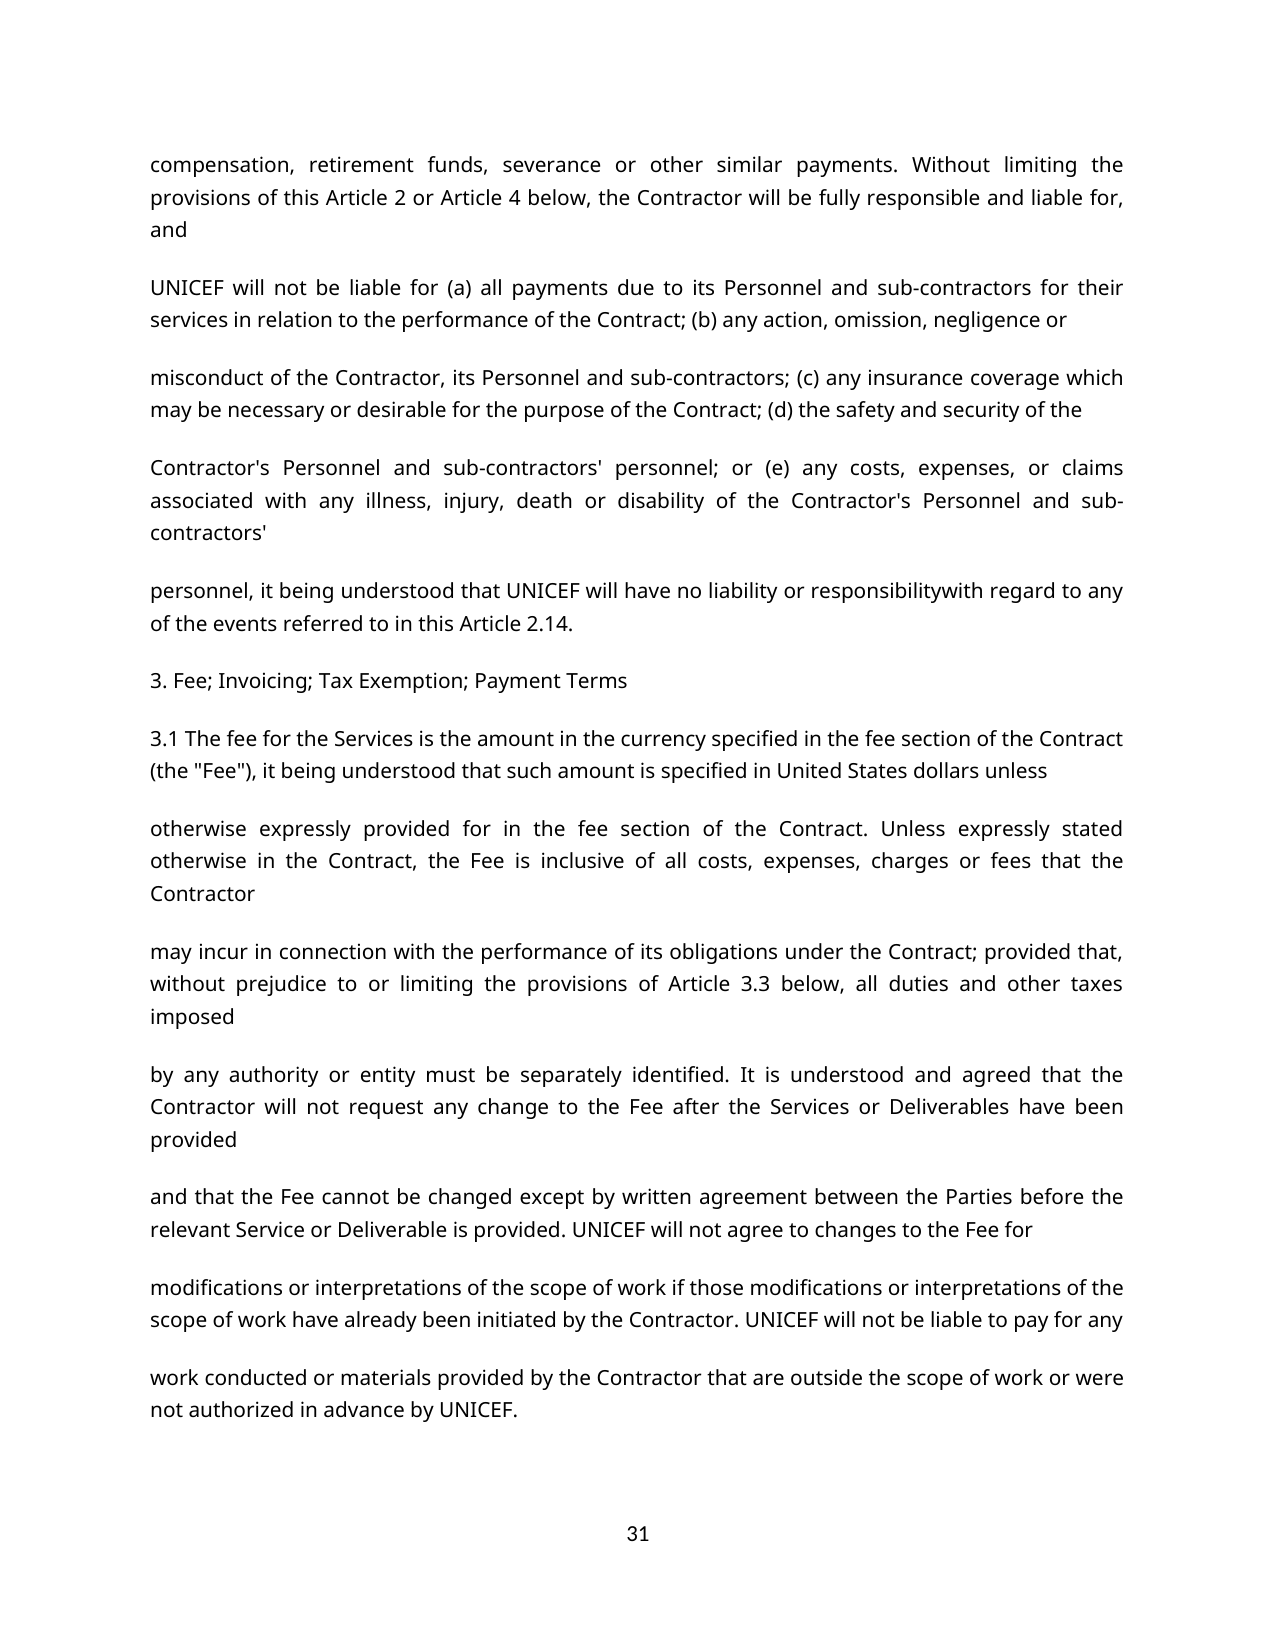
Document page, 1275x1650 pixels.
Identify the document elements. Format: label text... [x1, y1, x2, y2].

text otherwise expressly provided for in the fee section of the Contract. Unless expressly stated otherwise in the Contract, the Fee is inclusive of all costs, expenses, charges or fees that the Contractor [150, 814, 1125, 908]
text 3. Fee; Invoicing; Tax Exemption; Payment Terms [150, 666, 1125, 695]
text UNICEF will not be liable for (a) all payments due to its Personnel and sub-contractors for their services in relation to the performance of the Contract; (b) any action, omission, negligence or [150, 273, 1125, 334]
text modifications or interpretations of the scope of work if those modifications or interpretations of the scope of work have already been initiated by the Contractor. UNICEF will not be liable to pay for any [150, 1273, 1125, 1334]
text misconduct of the Contractor, its Personnel and sub-contractors; (c) any insurance coverage which may be necessary or desirable for the purpose of the Contract; (d) the safety and security of the [150, 363, 1125, 424]
text personnel, it being understood that UNICEF will have no liability or responsibilitywith regard to any of the events referred to in this Article 2.14. [150, 576, 1125, 637]
text and that the Fee cannot be changed except by written agreement between the Parties before the relevant Service or Deliverable is provided. UNICEF will not agree to changes to the Fee for [150, 1182, 1125, 1243]
text 3.1 The fee for the Services is the amount in the currency specified in the fee section of the Contract (the "Fee"), it being understood that such amount is specified in United States dollars unless [150, 724, 1125, 785]
text by any authority or entity must be separately identified. It is understood and agreed that the Contractor will not request any change to the Fee after the Services or Deliverables have been provided [150, 1060, 1125, 1153]
text may incur in connection with the performance of its obligations under the Contract; provided that, without prejudice to or limiting the provisions of Article 3.3 below, all duties and other taxes imposed [150, 937, 1125, 1031]
text work conducted or materials provided by the Contractor that are outside the scope of work or were not authorized in advance by UNICEF. [150, 1363, 1125, 1424]
text compensation, retirement funds, severance or other similar payments. Without limiting the provisions of this Article 2 or Article 4 below, the Contractor will be fully responsible and liable for, and [150, 150, 1125, 244]
text Contractor's Personnel and sub-contractors' personnel; or (e) any costs, expenses, or claims associated with any illness, injury, death or disability of the Contractor's Personnel and sub-contractors' [150, 453, 1125, 547]
